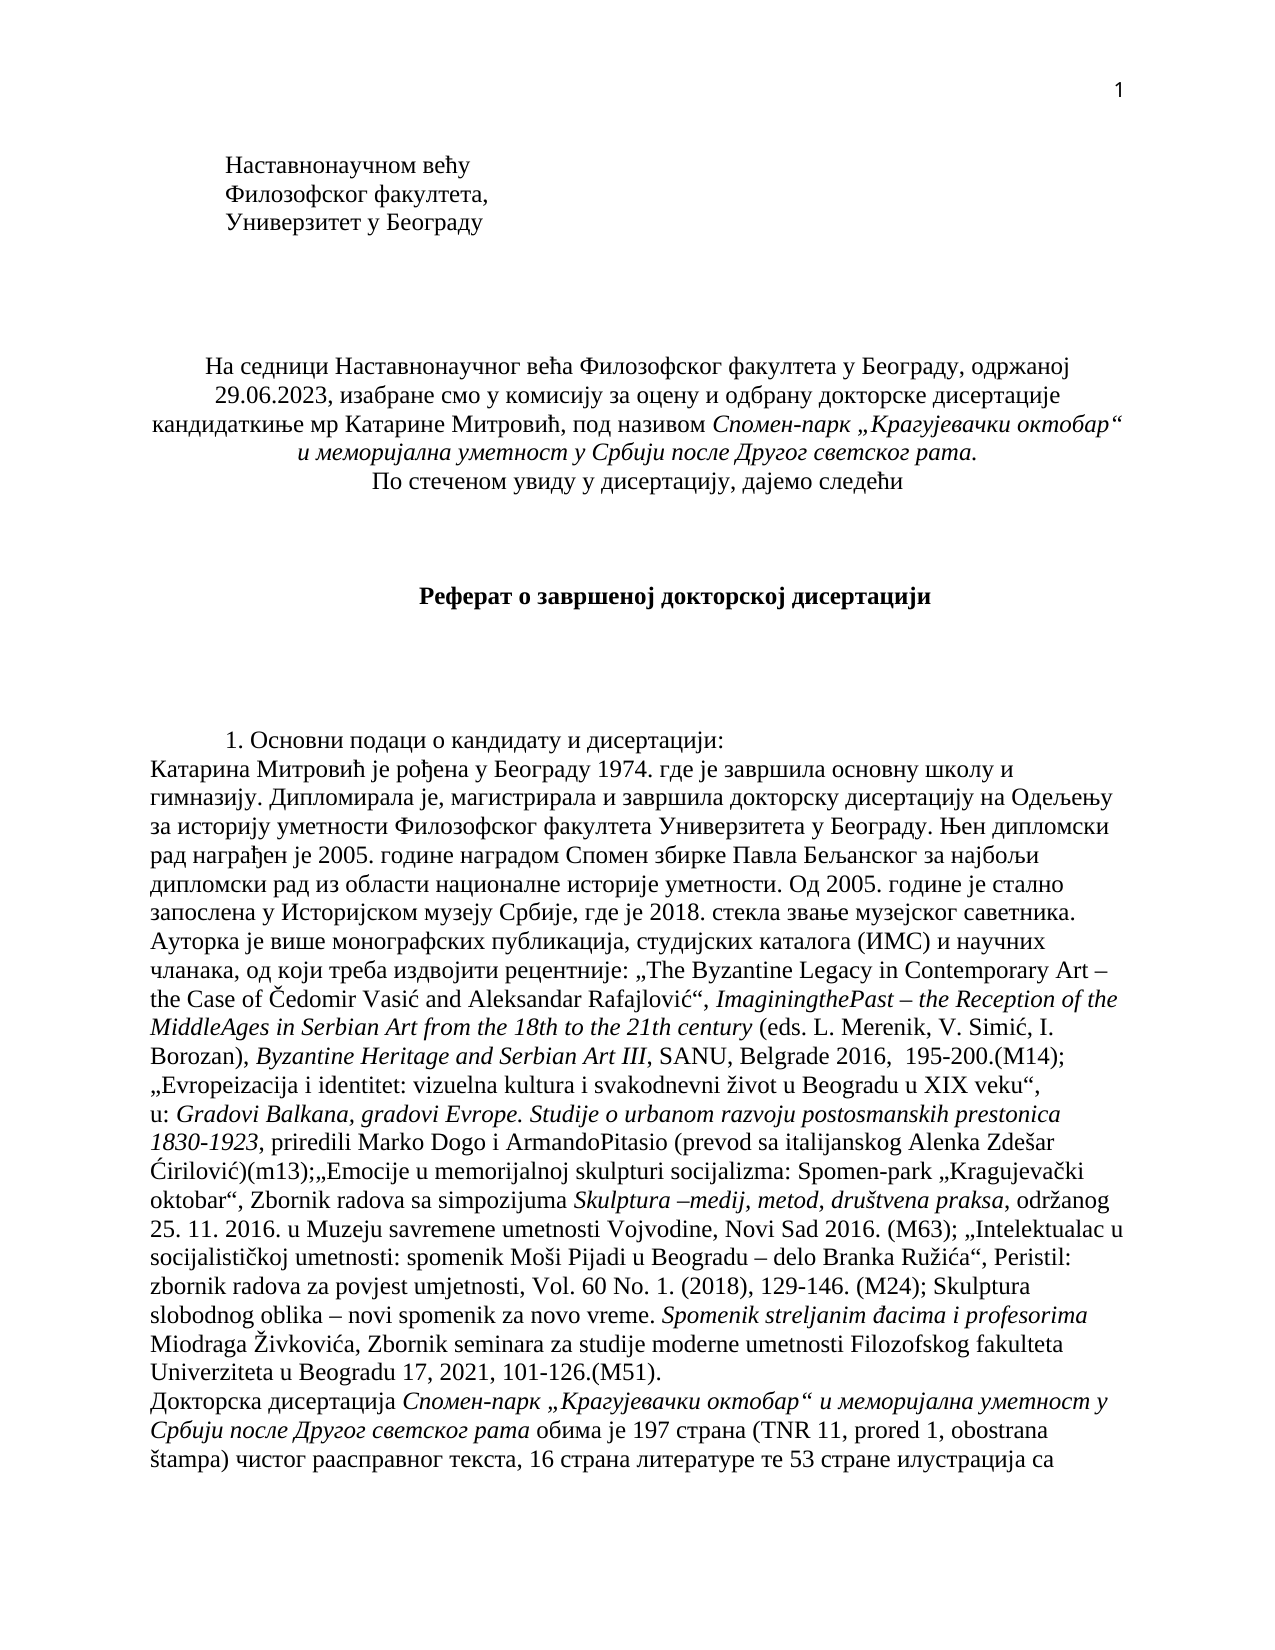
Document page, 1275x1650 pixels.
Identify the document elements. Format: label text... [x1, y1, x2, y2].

text Наставнонаучном већу [225, 150, 1125, 179]
text На седници Наставнонаучног већа Филозофског факултета у Београду, одржаној 29.06.2023, изабране смо у комисију за оцену и одбрану докторске дисертације кандидаткиње мр Катарине Митровић, под називом Спомен-парк „Крагујевачки октобар“ и меморијална уметност у Србији после Другог светског рата. [150, 351, 1125, 466]
text Филозофског факултета, [225, 179, 1125, 207]
text Катарина Митровић је рођена у Београду 1974. где је завршила основну школу и гимназију. Дипломирала је, магистрирала и завршила докторску дисертацију на Одељењу за историју уметности Филозофског факултета Универзитета у Београду. Њен дипломски рад награђен је 2005. године наградом Спомен збирке Павла Бељанског за најбољи дипломски рад из области националне историје уметности. Од 2005. године је стално запослена у Историјском музеју Србије, где је 2018. стекла звање музејског саветника. [150, 754, 1125, 926]
text 1. Основни подаци о кандидату и дисертацији: [225, 725, 1125, 754]
text По стеченом увиду у дисертацију, дајемо следећи [150, 466, 1125, 495]
text Универзитет у Београду [225, 207, 1125, 236]
text Реферат о завршеној докторској дисертацији [225, 581, 1125, 610]
text Ауторка је више монографских публикација, студијских каталога (ИМС) и научних чланака, од који треба издвојити рецентније: „The Byzantine Legacy in Contemporary Art – the Case of Čedomir Vasić and Aleksandar Rafajlović“, ImaginingthePast – the Reception of the MiddleAges in Serbian Art from the 18th to the 21th century (eds. L. Merenik, V. Simić, I. Borozan), Byzantine Heritage and Serbian Art III, SANU, Belgrade 2016, 195-200.(M14); „Evropeizacija i identitet: vizuelna kultura i svakodnevni život u Beogradu u XIX veku“, u: Gradovi Balkana, gradovi Evrope. Studije o urbanom razvoju postosmanskih prestonica 1830-1923, priredili Marko Dogo i ArmandoPitasio (prevod sa italijanskog Alenka Zdešar Ćirilović)(m13);„Emocije u memorijalnoj skulpturi socijalizma: Spomen-park „Kragujevački oktobar“, Zbornik radova sa simpozijuma Skulptura –medij, metod, društvena praksa, održanog 25. 11. 2016. u Muzeju savremene umetnosti Vojvodine, Novi Sad 2016. (M63); „Intelektualac u socijalističkoj umetnosti: spomenik Moši Pijadi u Beogradu – delo Branka Ružića“, Peristil: zbornik radova za povjest umjetnosti, Vol. 60 No. 1. (2018), 129-146. (M24); Skulptura slobodnog oblika – novi spomenik za novo vreme. Spomenik streljanim đacima i profesorima Miodraga Živkovića, Zbornik seminara za studije moderne umetnosti Filozofskog fakulteta Univerziteta u Beogradu 17, 2021, 101-126.(M51). [150, 926, 1125, 1386]
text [150, 1386, 1125, 1472]
